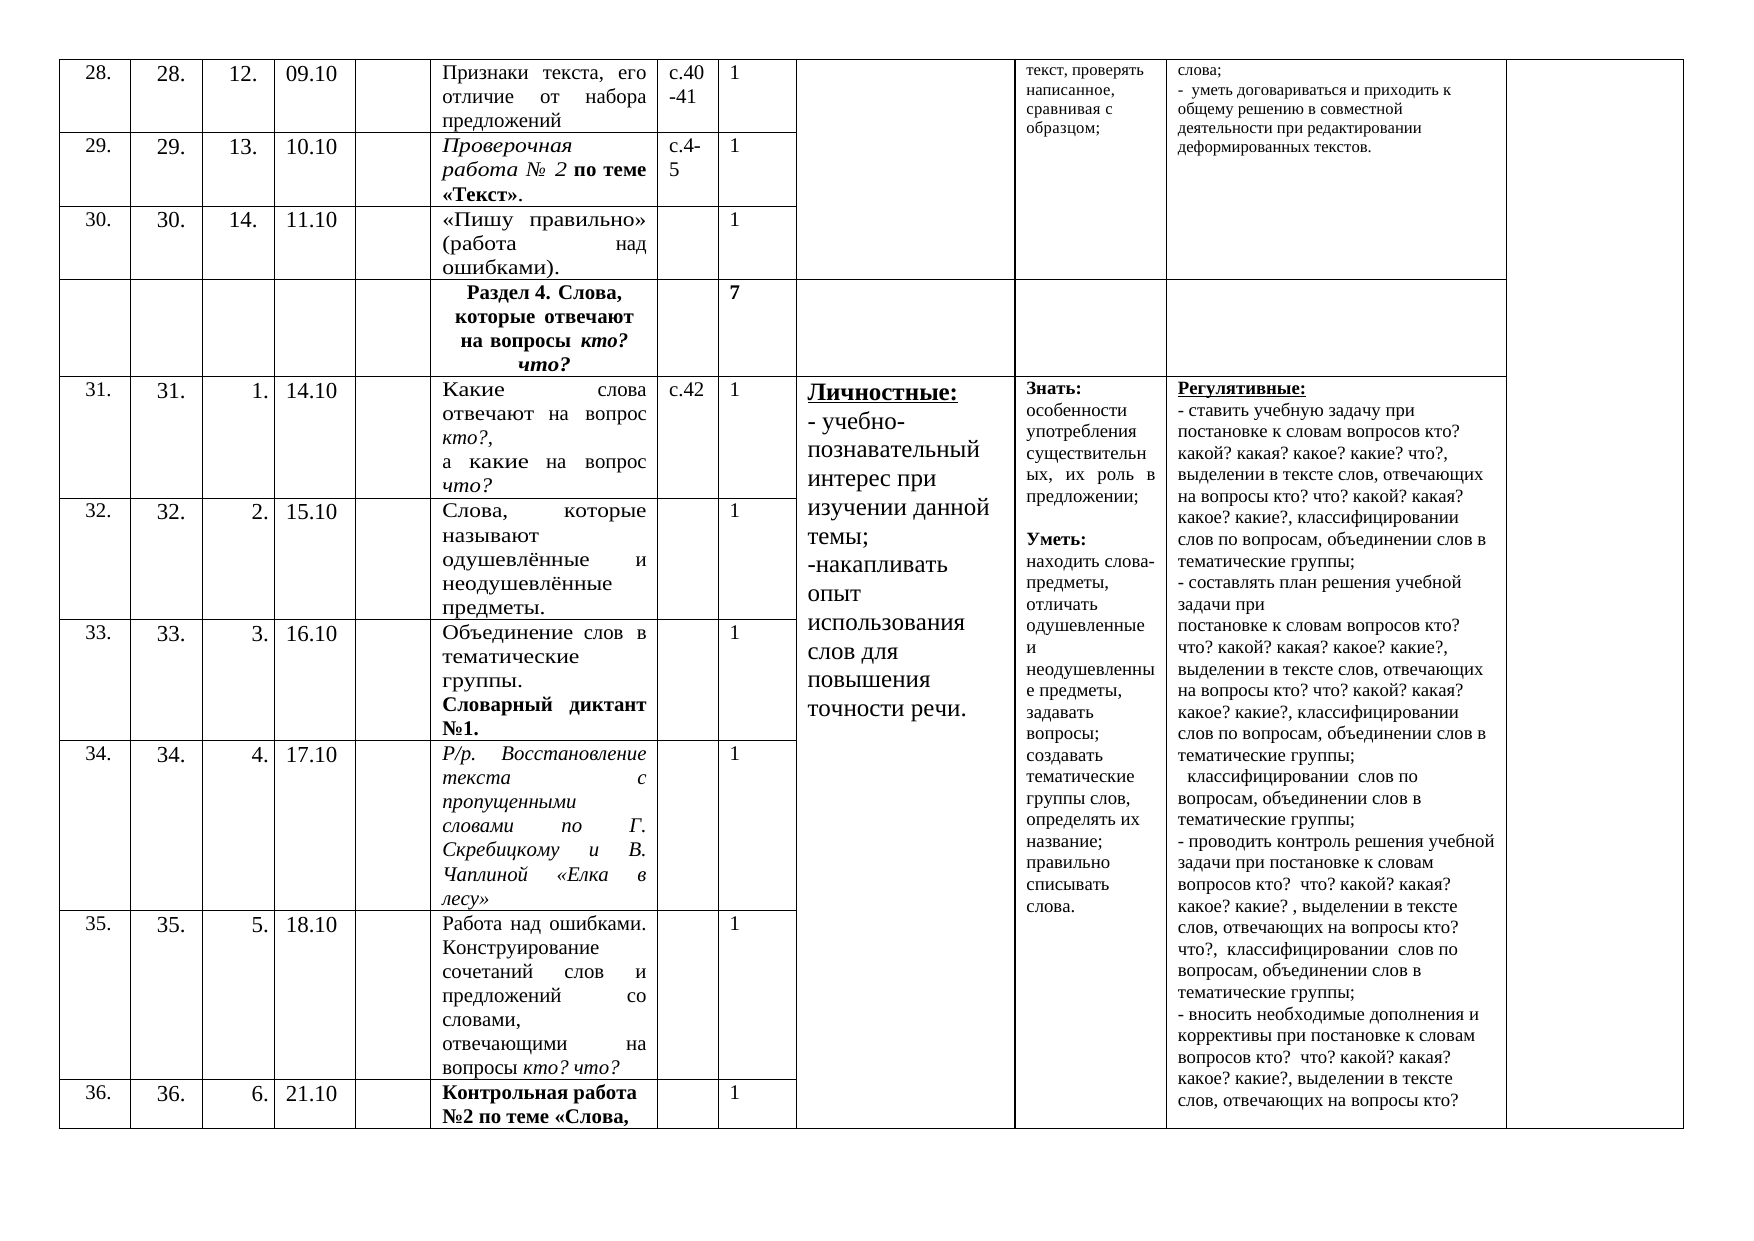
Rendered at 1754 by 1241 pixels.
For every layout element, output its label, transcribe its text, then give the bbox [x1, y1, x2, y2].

table_cell Личностные: - учебно-познавательный интерес при изучении данной темы; -накапливать опыт использования слов для повышения точности речи. [797, 377, 1014, 1128]
table_cell [275, 280, 355, 376]
table_cell «Пишу правильно» (работа над ошибками). [431, 207, 657, 279]
table_cell [203, 1080, 274, 1128]
table_cell 1 [719, 620, 796, 740]
table_cell [203, 741, 274, 909]
table_cell с.40-41 [658, 60, 718, 132]
table_cell 1 [719, 133, 796, 206]
table_cell [203, 620, 274, 740]
table_cell Р/р. Восстановление текста с пропущенными словами по Г. Скребицкому и В. Чаплиной «Елка в лесу» [431, 741, 657, 909]
table_cell с.4-5 [658, 133, 718, 206]
table_cell Регулятивные: - ставить учебную задачу при постановке к словам вопросов кто? какой? какая? какое? какие? что?, выделении в тексте слов, отвечающих на вопросы кто? что? какой? какая? какое? какие?, классифицировании слов по вопросам, объединении слов в тематические группы; - составлять план решения учебной задачи при постановке к словам вопросов кто? что? какой? какая? какое? какие?, выделении в тексте слов, отвечающих на вопросы кто? что? какой? какая? какое? какие?, классифицировании слов по вопросам, объединении слов в тематические группы; классифицировании слов по вопросам, объединении слов в тематические группы; - проводить контроль решения учебной задачи при постановке к словам вопросов кто? что? какой? какая? какое? какие? , выделении в тексте слов, отвечающих на вопросы кто? что?, классифицировании слов по вопросам, объединении слов в тематические группы; - вносить необходимые дополнения и коррективы при постановке к словам вопросов кто? что? какой? какая? какое? какие?, выделении в тексте слов, отвечающих на вопросы кто? что? какой? какая? какое? какие?, классифицировании слов по вопросам, объединении слов в тематические группы; - оценивать решение учебной задачи при постановке к словам вопросов кто? что? какой? какая? какое? какие?, выделении в тексте слов, отвечающих на вопросы кто? что? какой? какая? какое? какие?, классифицировании слов по вопросам, объединении слов в тематические группы. Познавательные: 1.Общеучебные: - ориентироваться в учебнике, находить слова, отвечающие на вопросы кто? что? какой? какая? какое? какие?; - уметь структурировать знания о словах, обозначающих предметы; - выбирать наиболее эффективные способы конструирования сочетаний слов и предложений со словами, отвечающими на вопросы кто? что? какой? какая? какое? какие? 2. Логические: - выбор оснований и критериев для сравнения, классификации и группировки слов в тематические группы; - анализ слов с целью выделения признаков одушевленных и неодушевленных предметов. Коммуникативные: - сотрудничать в поиске и сборе информации о признаках слова; - обосновывать высказанные суждения; - учиться работать в паре и группе, выполнять различные роли (лидера, исполнителя). [1167, 377, 1506, 1128]
table_cell [658, 499, 718, 619]
table_cell 1 [719, 741, 796, 909]
table_cell [1016, 280, 1166, 376]
table_cell 21.10 [275, 1080, 355, 1128]
table_cell [60, 1080, 130, 1128]
table_cell Какие слова отвечают на вопрос кто?, а какие на вопрос что? [431, 377, 657, 497]
table_cell [60, 911, 130, 1079]
table_cell 16.10 [275, 620, 355, 740]
table_cell 15.10 [275, 499, 355, 619]
table_cell [203, 60, 274, 132]
table_cell [60, 741, 130, 909]
table_cell [797, 280, 1014, 376]
table_cell [60, 499, 130, 619]
table_cell Раздел 4. Слова, которые отвечают на вопросы кто? что? [431, 280, 657, 376]
table_cell [658, 207, 718, 279]
table_cell [60, 377, 130, 497]
table_cell [131, 620, 202, 740]
table_cell Работа над ошибками. Конструирование сочетаний слов и предложений со словами, отвечающими на вопросы кто? что? [431, 911, 657, 1079]
table_cell [131, 280, 202, 376]
table_cell Объединение слов в тематические группы. Словарный диктант №1. [431, 620, 657, 740]
table_cell [658, 1080, 718, 1128]
table_cell [658, 741, 718, 909]
table_cell [131, 133, 202, 206]
table_cell [203, 499, 274, 619]
table_cell [658, 620, 718, 740]
table_cell [131, 741, 202, 909]
table_cell [131, 60, 202, 132]
table_cell 10.10 [275, 133, 355, 206]
table_cell Знать: особенности употребления существительных, их роль в предложении; Уметь: находить слова-предметы, отличать одушевленные и неодушевленные предметы, задавать вопросы; создавать тематические группы слов, определять их название; правильно списывать слова. [1016, 377, 1166, 1128]
table_cell Проверочная работа № 2 по теме «Текст». [431, 133, 657, 206]
table_cell 09.10 [275, 60, 355, 132]
table_cell [203, 207, 274, 279]
table_cell 1 [719, 377, 796, 497]
table_cell [131, 377, 202, 497]
table_cell [131, 499, 202, 619]
table_cell [131, 207, 202, 279]
table_cell 17.10 [275, 741, 355, 909]
table_cell 1 [719, 60, 796, 132]
table_cell [60, 207, 130, 279]
table_cell [356, 377, 430, 497]
table_cell [60, 60, 130, 132]
table_cell [356, 911, 430, 1079]
table_cell 7 [719, 280, 796, 376]
table_cell [131, 1080, 202, 1128]
table_cell с.42 [658, 377, 718, 497]
table_cell 18.10 [275, 911, 355, 1079]
table_cell [356, 280, 430, 376]
table_cell [131, 911, 202, 1079]
table_cell 1 [719, 499, 796, 619]
table_cell [203, 133, 274, 206]
table_cell [356, 1080, 430, 1128]
table_cell [60, 133, 130, 206]
table_cell [356, 499, 430, 619]
table_cell [203, 280, 274, 376]
table_cell [658, 280, 718, 376]
table_cell [356, 207, 430, 279]
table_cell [431, 1080, 657, 1128]
table_cell [658, 911, 718, 1079]
table_cell [203, 377, 274, 497]
table_cell [356, 133, 430, 206]
table_cell [203, 911, 274, 1079]
table_cell [356, 741, 430, 909]
table_cell 1 [719, 911, 796, 1079]
table_cell [60, 280, 130, 376]
table_cell [356, 620, 430, 740]
table_cell Признаки текста, его отличие от набора предложений [431, 60, 657, 132]
table_cell Слова, которые называют одушевлённые и неодушевлённые предметы. [431, 499, 657, 619]
table_cell 11.10 [275, 207, 355, 279]
table_cell [60, 620, 130, 740]
table_cell 14.10 [275, 377, 355, 497]
table_cell [1167, 280, 1506, 376]
table_cell 1 [719, 1080, 796, 1128]
table_cell 1 [719, 207, 796, 279]
table_cell [356, 60, 430, 132]
